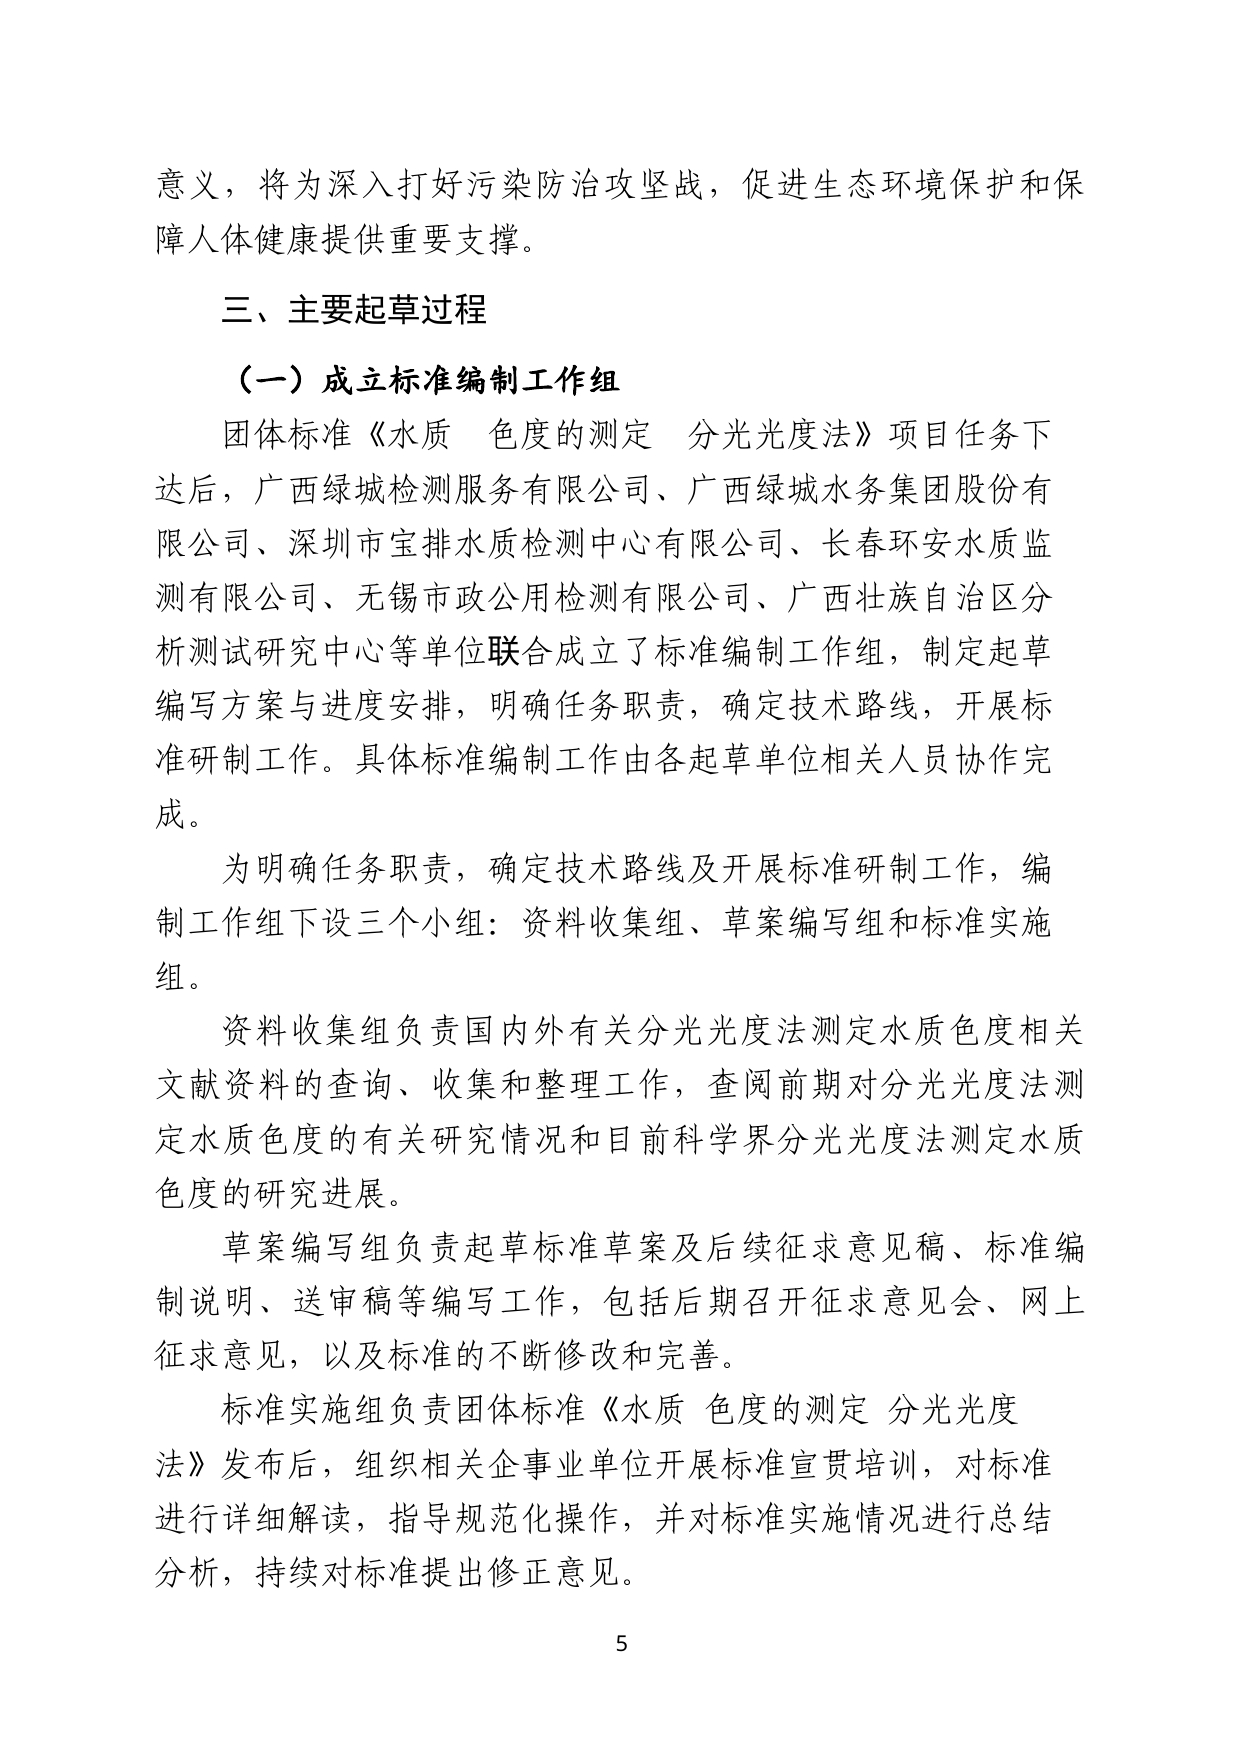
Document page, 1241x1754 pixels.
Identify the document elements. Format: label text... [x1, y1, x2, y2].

text 三、主要起草过程 [153, 274, 1087, 333]
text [153, 153, 1087, 262]
text （一）成立标准编制工作组 [153, 345, 1087, 403]
text 为明确任务职责，确定技术路线及开展标准研制工作，编制工作组下设三个小组：资料收集组、草案编写组和标准实施组。 [153, 837, 1087, 999]
text 团体标准《水质 色度的测定 分光光度法》项目任务下达后，广西绿城检测服务有限公司、广西绿城水务集团股份有限公司、深圳市宝排水质检测中心有限公司、长春环安水质监测有限公司、无锡市政公用检测有限公司、广西壮族自治区分析测试研究中心等单位联合成立了标准编制工作组，制定起草编写方案与进度安排，明确任务职责，确定技术路线，开展标准研制工作。具体标准编制工作由各起草单位相关人员协作完成。 [153, 403, 1087, 837]
text 标准实施组负责团体标准《水质 色度的测定 分光光度法》发布后，组织相关企事业单位开展标准宣贯培训，对标准进行详细解读，指导规范化操作，并对标准实施情况进行总结分析，持续对标准提出修正意见。 [153, 1378, 1087, 1595]
text 资料收集组负责国内外有关分光光度法测定水质色度相关文献资料的查询、收集和整理工作，查阅前期对分光光度法测定水质色度的有关研究情况和目前科学界分光光度法测定水质色度的研究进展。 [153, 999, 1087, 1216]
text 草案编写组负责起草标准草案及后续征求意见稿、标准编制说明、送审稿等编写工作，包括后期召开征求意见会、网上征求意见，以及标准的不断修改和完善。 [153, 1216, 1087, 1378]
